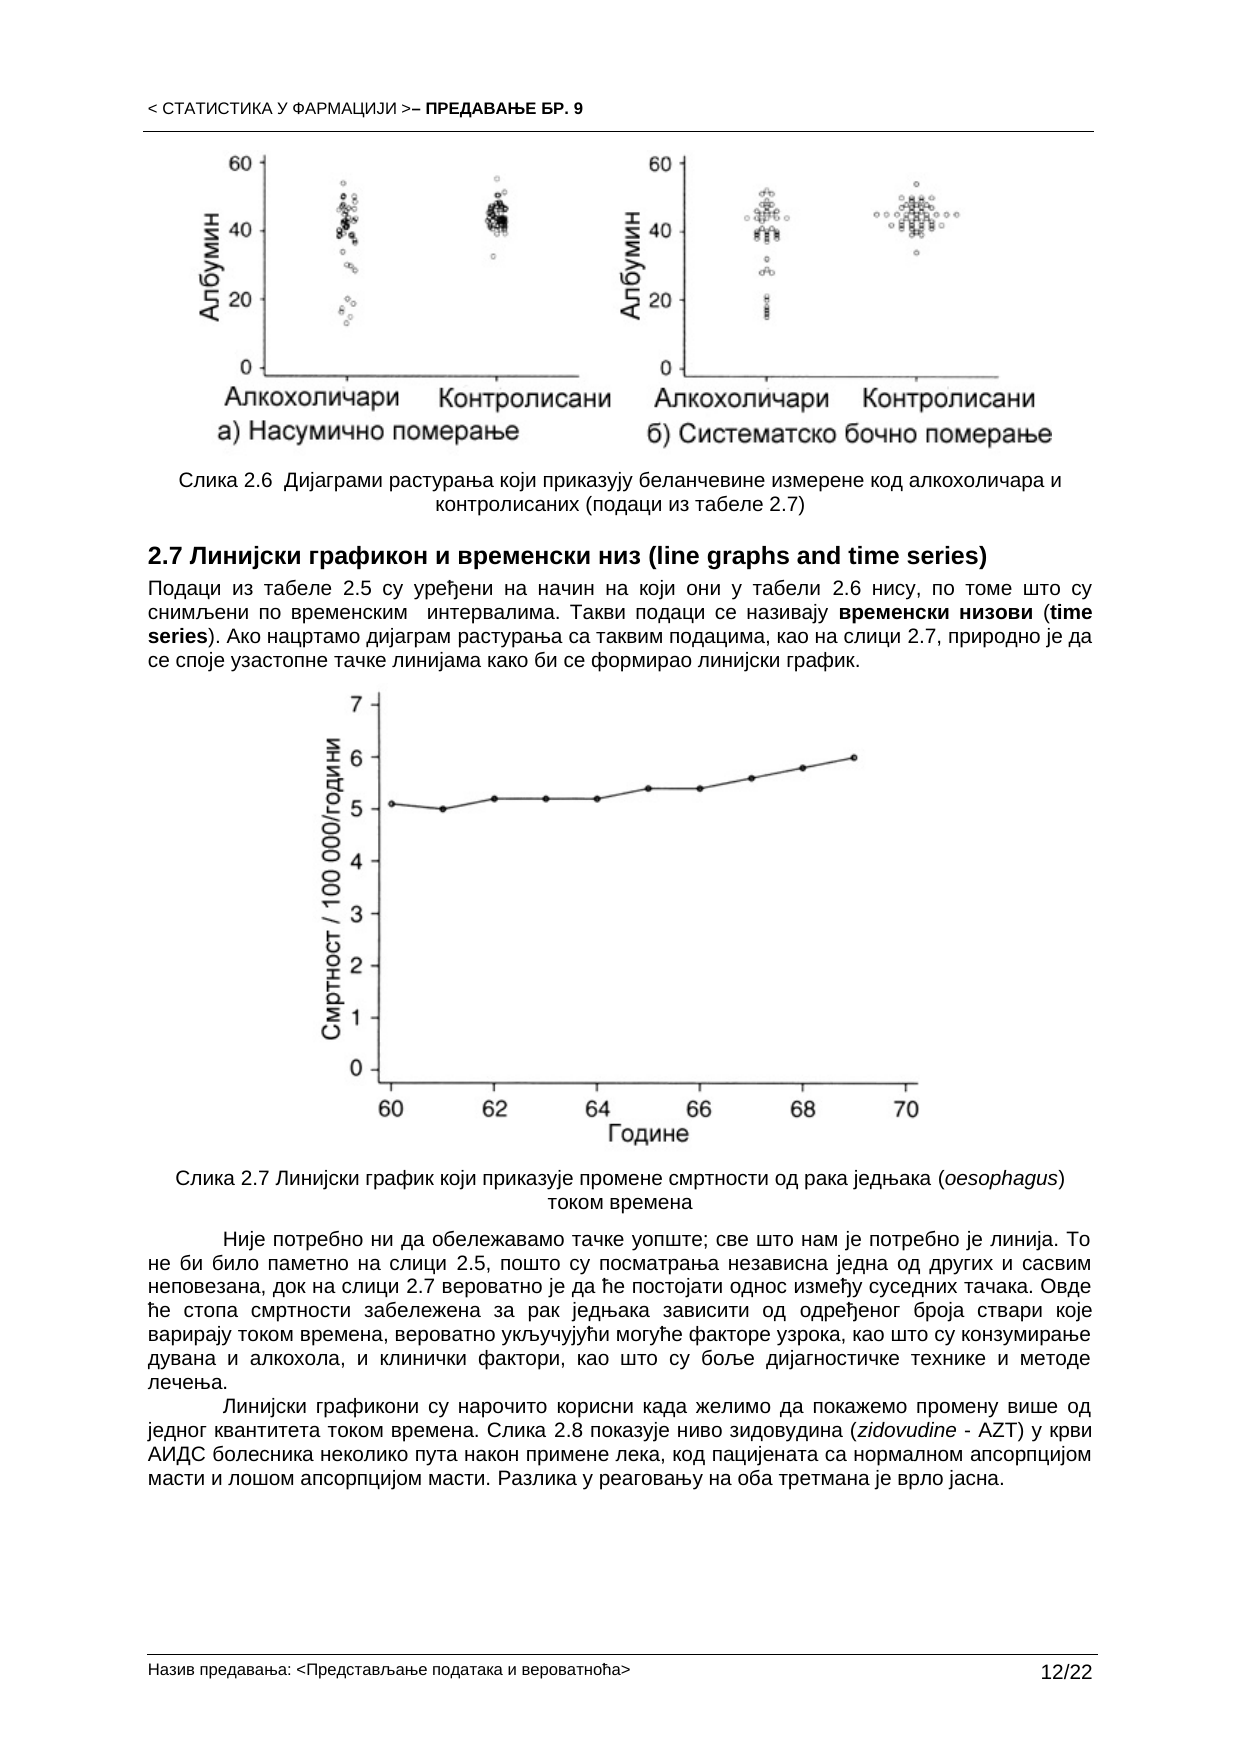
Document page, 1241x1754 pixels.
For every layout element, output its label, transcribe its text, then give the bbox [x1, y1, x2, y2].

picture [312, 683, 928, 1154]
text Линијски графикони су нарочито корисни када желимо да покажемо промену више од једног квантитета током времена. Слика 2.8 показује ниво зидовудина (zidovudine - AZT) у крви AИДС болесника неколико пута након примене лека, код пацијената са нормалном апсорпцијом масти и лошом апсорпцијом масти. Разлика у реаговању на оба третмана је врло јасна. [148, 1394, 1092, 1490]
text Није потребно ни да обележавамо тачке уопште; све што нам је потребно је линија. То не би било паметно на слици 2.5, пошто су посматрања независна једна од других и сасвим неповезана, док на слици 2.7 вероватно је да ће постојати однос између суседних тачака. Овде ће стопа смртности забележена за рак једњака зависити од одређеног броја ствари које варирају током времена, вероватно укључујући могуће факторе узрока, као што су конзумирање дувана и алкохола, и клинички фактори, као што су боље дијагностичке технике и методе лечења. [148, 1226, 1092, 1394]
text Подаци из табеле 2.5 су уређени на начин на који они у табели 2.6 нису, по томе што су снимљени по временским интервалима. Такви подаци се називају временски низови (time series). Aко нацртамо дијаграм растурања са таквим подацима, као на слици 2.7, природно је да се споје узастопне тачке линијама како би се формирао линијски график. [148, 576, 1092, 671]
text Слика 2.6 Дијаграми растурања који приказују беланчевине измерене код алкохоличара и контролисаних (подаци из табеле 2.7) [148, 468, 1092, 516]
picture [188, 150, 1052, 456]
subtitle 2.7 Линијски графикон и временски низ (line graphs and time series) [148, 541, 1092, 569]
text Слика 2.7 Линијски график који приказује промене смртности од рака једњака (oesophagus) током времена [148, 1166, 1092, 1214]
